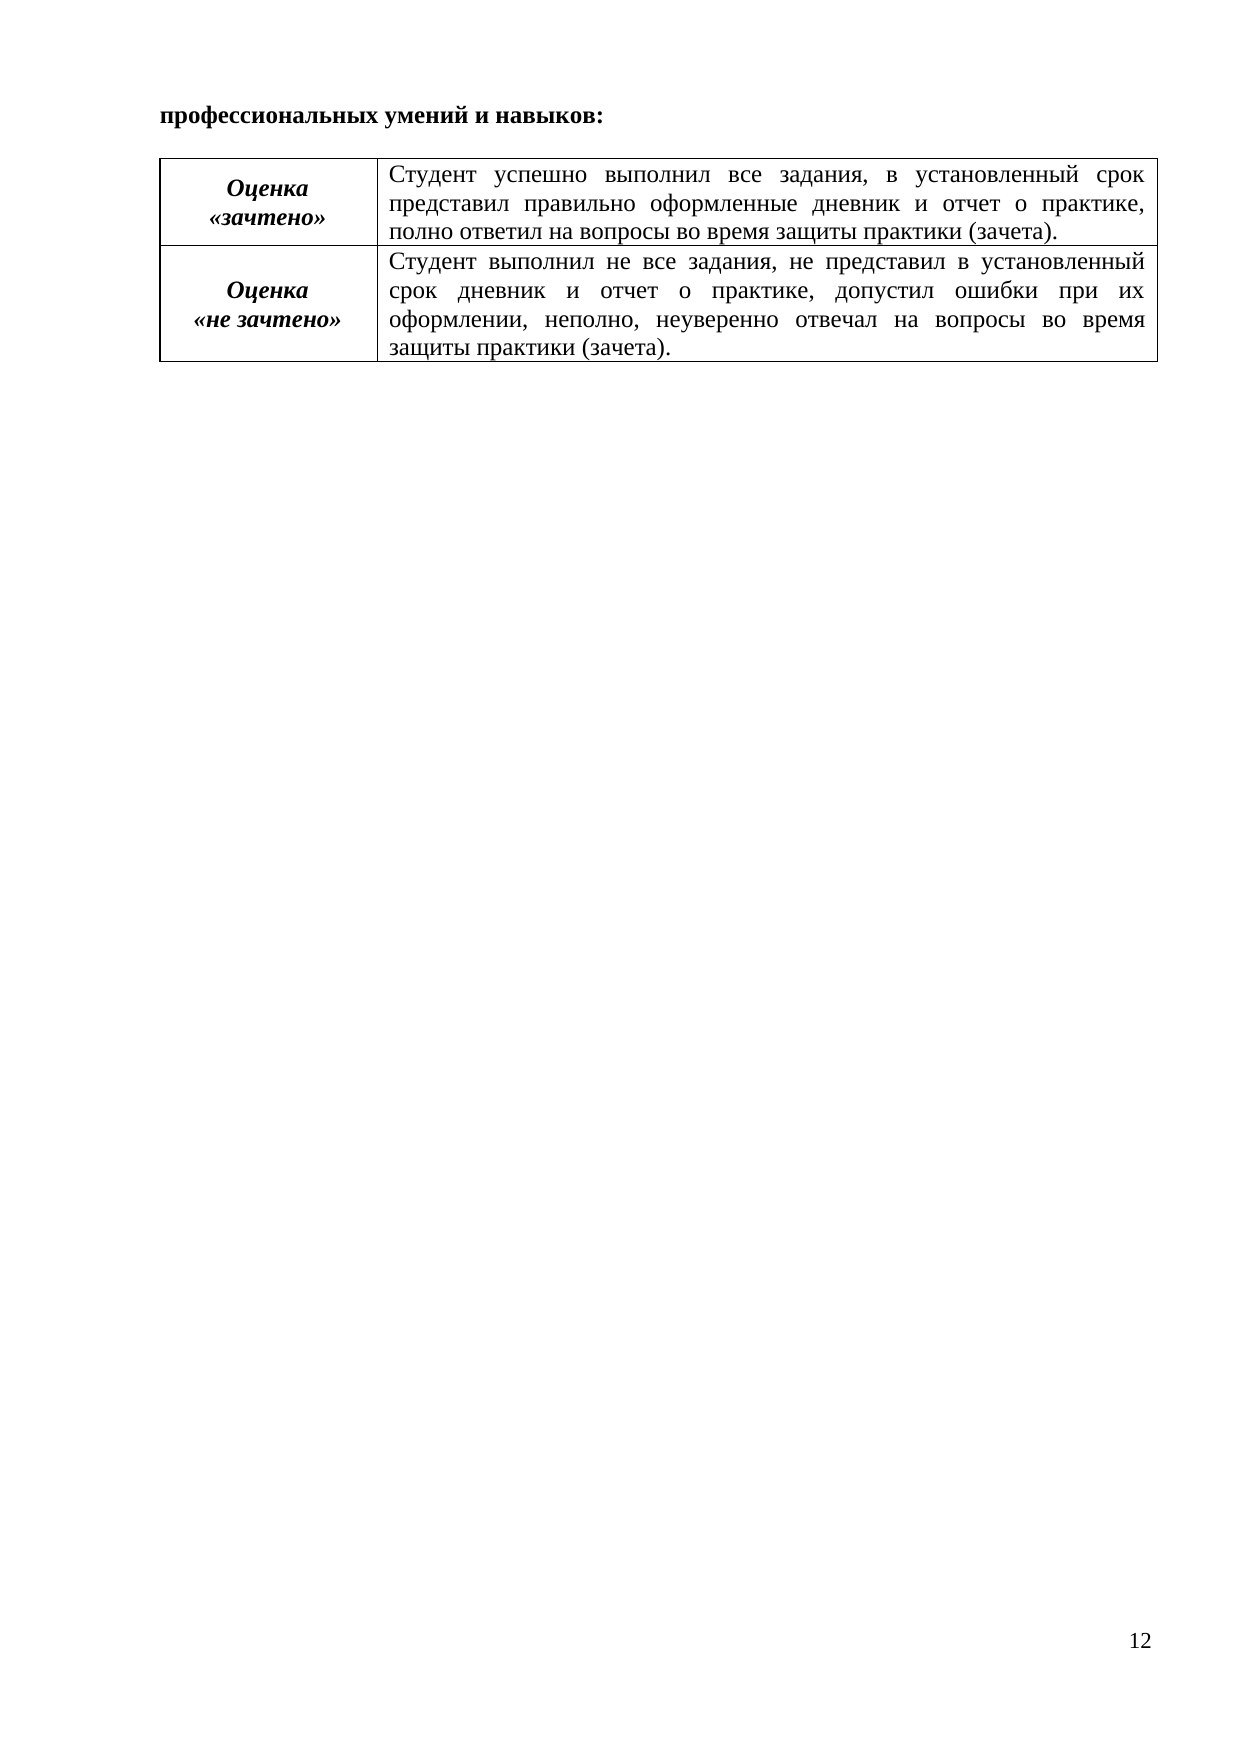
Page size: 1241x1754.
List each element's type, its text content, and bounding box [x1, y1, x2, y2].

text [159, 100, 1152, 129]
table_cell Оценка «не зачтено» [161, 246, 377, 361]
table_header Оценка «зачтено» [161, 159, 377, 245]
table_cell Студент выполнил не все задания, не представил в установленный срок дневник и отчет о практике, допустил ошибки при их оформлении, неполно, неуверенно отвечал на вопросы во время защиты практики (зачета). [378, 246, 1157, 361]
table_header Студент успешно выполнил все задания, в установленный срок представил правильно оформленные дневник и отчет о практике, полно ответил на вопросы во время защиты практики (зачета). [378, 159, 1157, 245]
